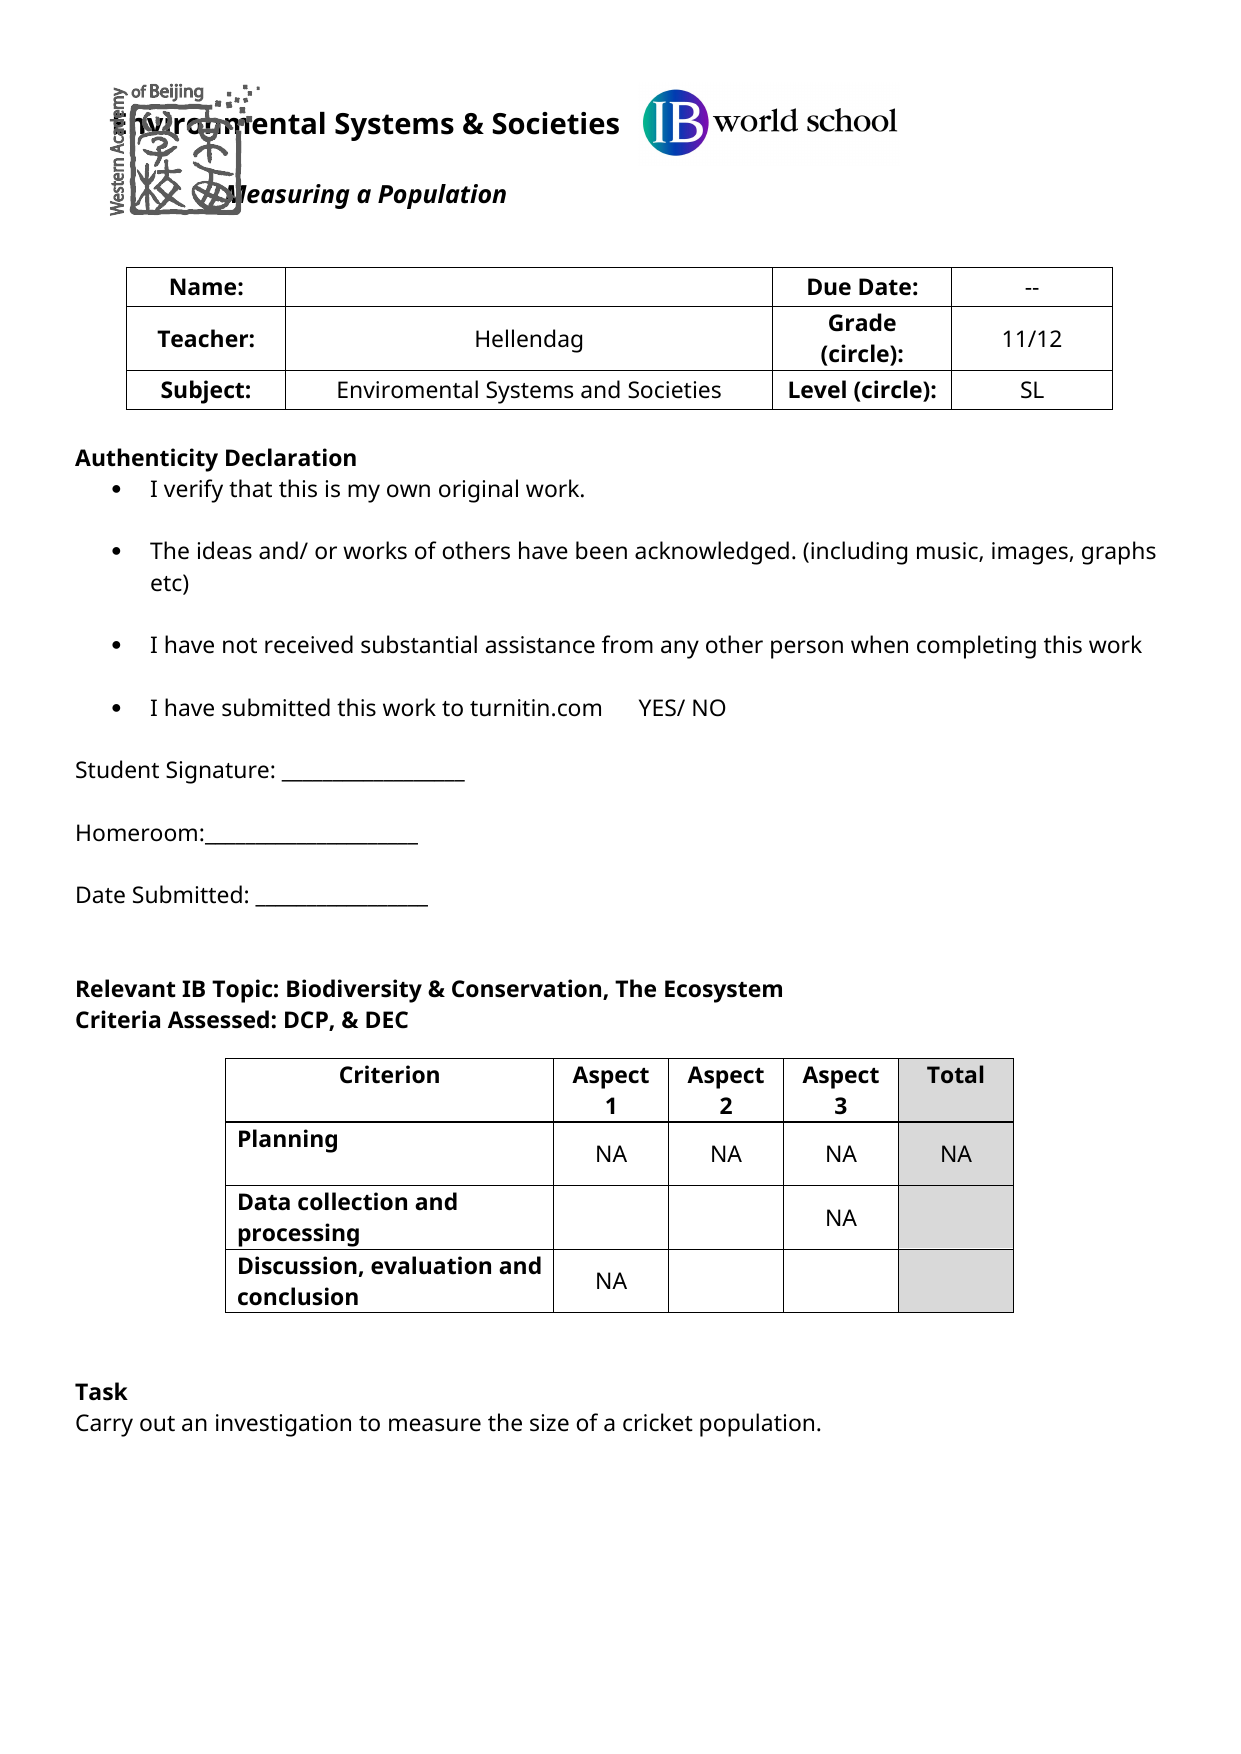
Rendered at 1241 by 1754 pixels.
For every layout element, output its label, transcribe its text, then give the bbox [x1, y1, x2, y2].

table_cell [669, 1186, 783, 1248]
table_header Aspect 2 [669, 1059, 783, 1121]
table_cell Enviromental Systems and Societies [286, 371, 772, 409]
table_header Aspect 1 [554, 1059, 668, 1121]
table_header [286, 268, 772, 306]
text Relevant IB Topic: Biodiversity & Conservation, The Ecosystem [75, 973, 1164, 1004]
table_cell Grade (circle): [773, 307, 951, 370]
list I verify that this is my own original work. [112, 473, 1164, 504]
text Carry out an investigation to measure the size of a cricket population. [75, 1407, 1164, 1438]
list The ideas and/ or works of others have been acknowledged. (including music, images, graphs etc) [112, 535, 1164, 598]
table_header Due Date: [773, 268, 951, 306]
table_cell Planning [226, 1123, 553, 1185]
text Task [75, 1376, 1164, 1407]
table_cell NA [784, 1123, 898, 1185]
table_cell Subject: [127, 371, 285, 409]
table_cell Level (circle): [773, 371, 951, 409]
table_cell Teacher: [127, 307, 285, 370]
table_header -- [952, 268, 1112, 306]
text Homeroom:_____________________ [75, 816, 1164, 848]
table_header Criterion [226, 1059, 553, 1121]
picture [637, 82, 901, 166]
table_cell [899, 1186, 1013, 1248]
table_header Name: [127, 268, 285, 306]
table_cell Data collection and processing [226, 1186, 553, 1248]
table_cell 11/12 [952, 307, 1112, 370]
table_header Aspect 3 [784, 1059, 898, 1121]
table_cell Discussion, evaluation and conclusion [226, 1250, 553, 1312]
table_cell NA [784, 1186, 898, 1248]
list I have not received substantial assistance from any other person when completing this work [112, 629, 1164, 660]
table_cell [669, 1250, 783, 1312]
table_cell SL [952, 371, 1112, 409]
text Date Submitted: _________________ [75, 879, 1164, 910]
table_cell [554, 1186, 668, 1248]
table_cell [899, 1250, 1013, 1312]
text Criteria Assessed: DCP, & DEC [75, 1004, 1164, 1035]
table_cell NA [669, 1123, 783, 1185]
table_cell NA [899, 1123, 1013, 1185]
table_header Total [899, 1059, 1013, 1121]
list I have submitted this work to turnitin.com YES/ NO [112, 691, 1164, 723]
table_cell NA [554, 1123, 668, 1185]
text Student Signature: __________________ [75, 754, 1164, 785]
table_cell NA [554, 1250, 668, 1312]
table_cell [784, 1250, 898, 1312]
table_cell Hellendag [286, 307, 772, 370]
text Authenticity Declaration [75, 441, 1164, 473]
